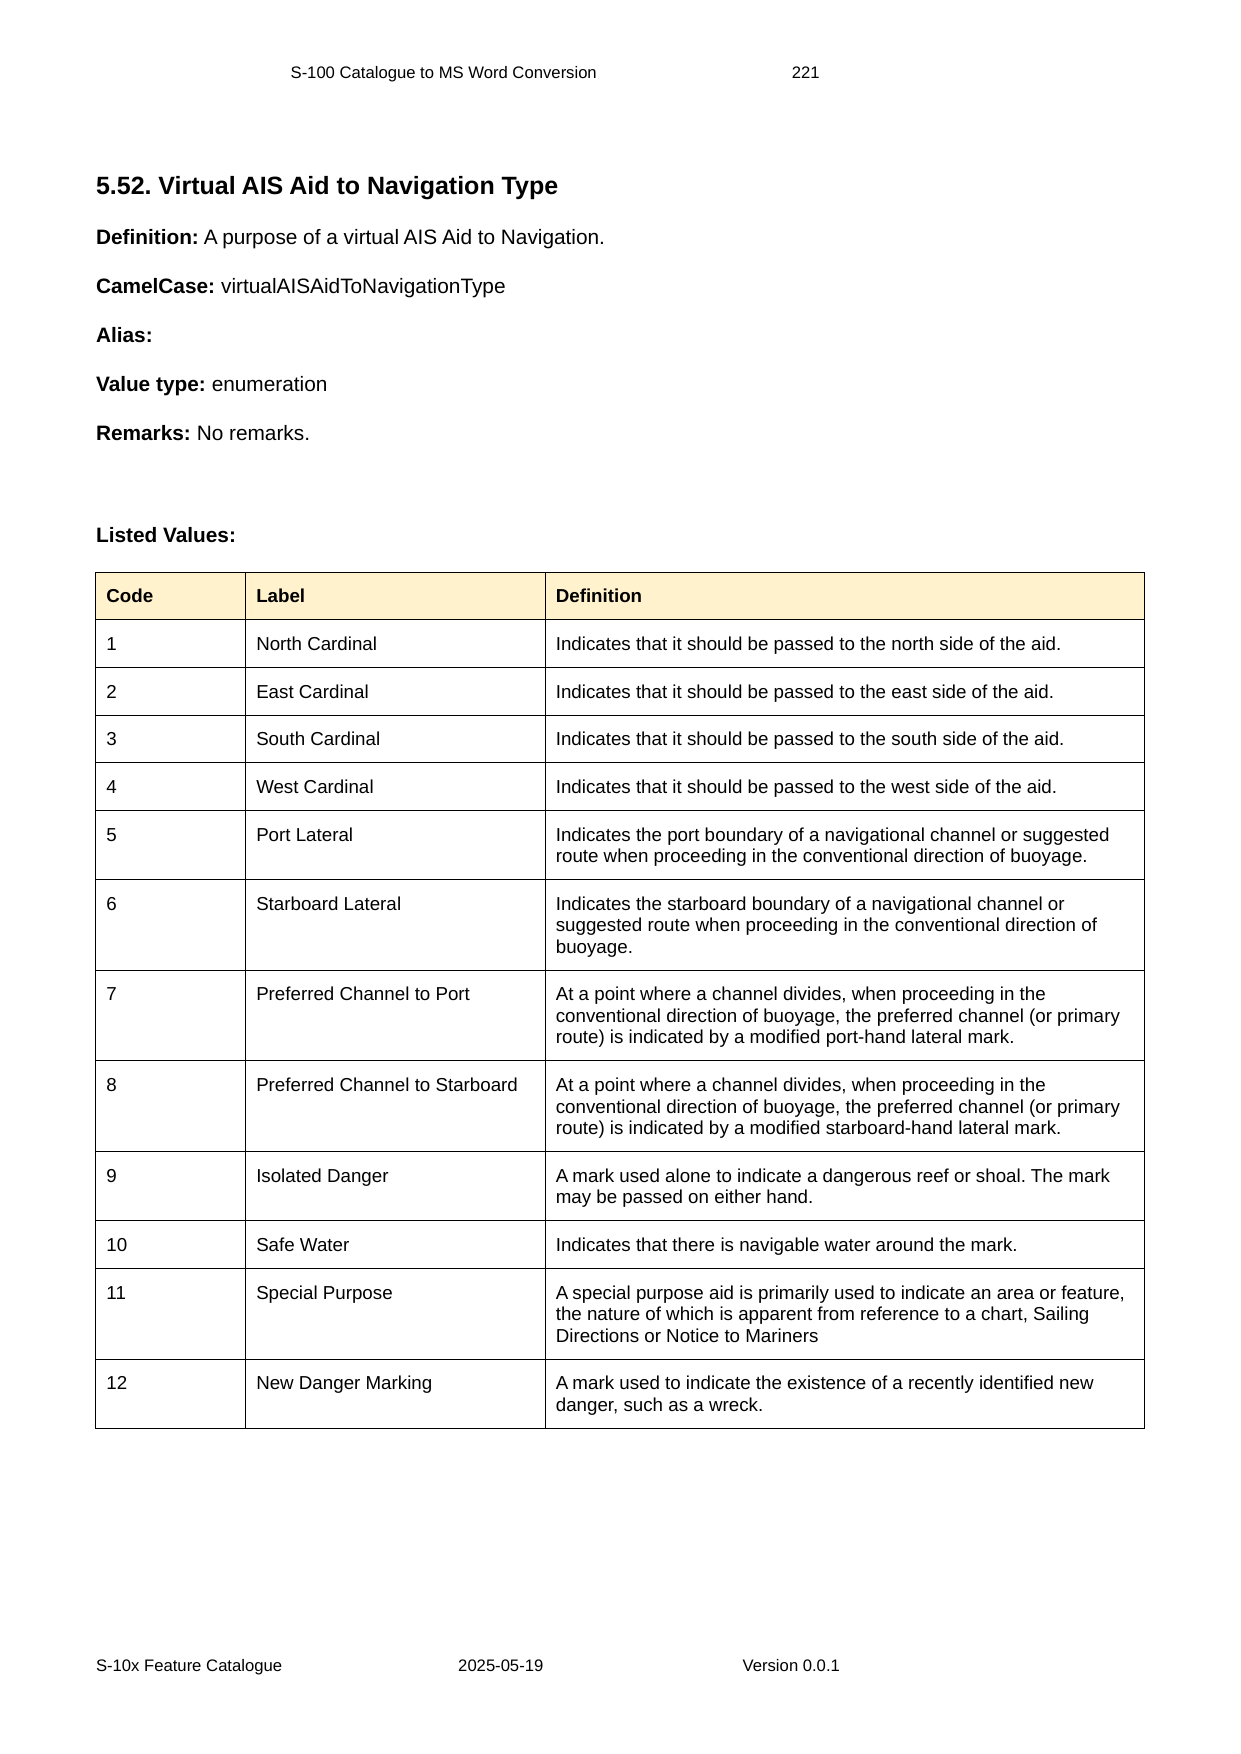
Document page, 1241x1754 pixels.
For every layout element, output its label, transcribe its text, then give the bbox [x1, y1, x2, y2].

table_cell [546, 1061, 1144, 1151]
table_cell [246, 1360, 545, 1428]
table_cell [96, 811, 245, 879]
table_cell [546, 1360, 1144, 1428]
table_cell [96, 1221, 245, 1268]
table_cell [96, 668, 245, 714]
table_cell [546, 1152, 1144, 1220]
text Value type: enumeration [96, 371, 1144, 395]
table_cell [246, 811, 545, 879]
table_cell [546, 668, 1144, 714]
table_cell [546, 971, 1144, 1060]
text Remarks: No remarks. [96, 420, 1144, 444]
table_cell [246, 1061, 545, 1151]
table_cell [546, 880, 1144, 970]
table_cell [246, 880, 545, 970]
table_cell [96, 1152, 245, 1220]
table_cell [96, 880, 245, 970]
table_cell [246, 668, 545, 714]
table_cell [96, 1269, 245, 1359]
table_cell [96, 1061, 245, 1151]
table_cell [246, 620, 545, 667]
text 5.52. Virtual AIS Aid to Navigation Type [96, 171, 1144, 199]
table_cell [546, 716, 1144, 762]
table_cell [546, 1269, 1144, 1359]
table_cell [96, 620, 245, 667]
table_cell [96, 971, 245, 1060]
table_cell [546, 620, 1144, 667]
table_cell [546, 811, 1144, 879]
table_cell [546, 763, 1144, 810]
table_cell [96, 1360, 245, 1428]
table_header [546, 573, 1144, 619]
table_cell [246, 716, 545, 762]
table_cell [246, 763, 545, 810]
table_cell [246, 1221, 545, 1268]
text Listed Values: [96, 523, 1144, 547]
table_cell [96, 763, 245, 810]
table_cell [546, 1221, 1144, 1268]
text Definition: A purpose of a virtual AIS Aid to Navigation. [96, 224, 1144, 248]
text CamelCase: virtualAISAidToNavigationType [96, 273, 1144, 297]
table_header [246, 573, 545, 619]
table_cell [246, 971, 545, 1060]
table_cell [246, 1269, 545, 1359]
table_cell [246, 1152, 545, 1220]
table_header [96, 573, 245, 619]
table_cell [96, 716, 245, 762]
text Alias: [96, 322, 1144, 346]
